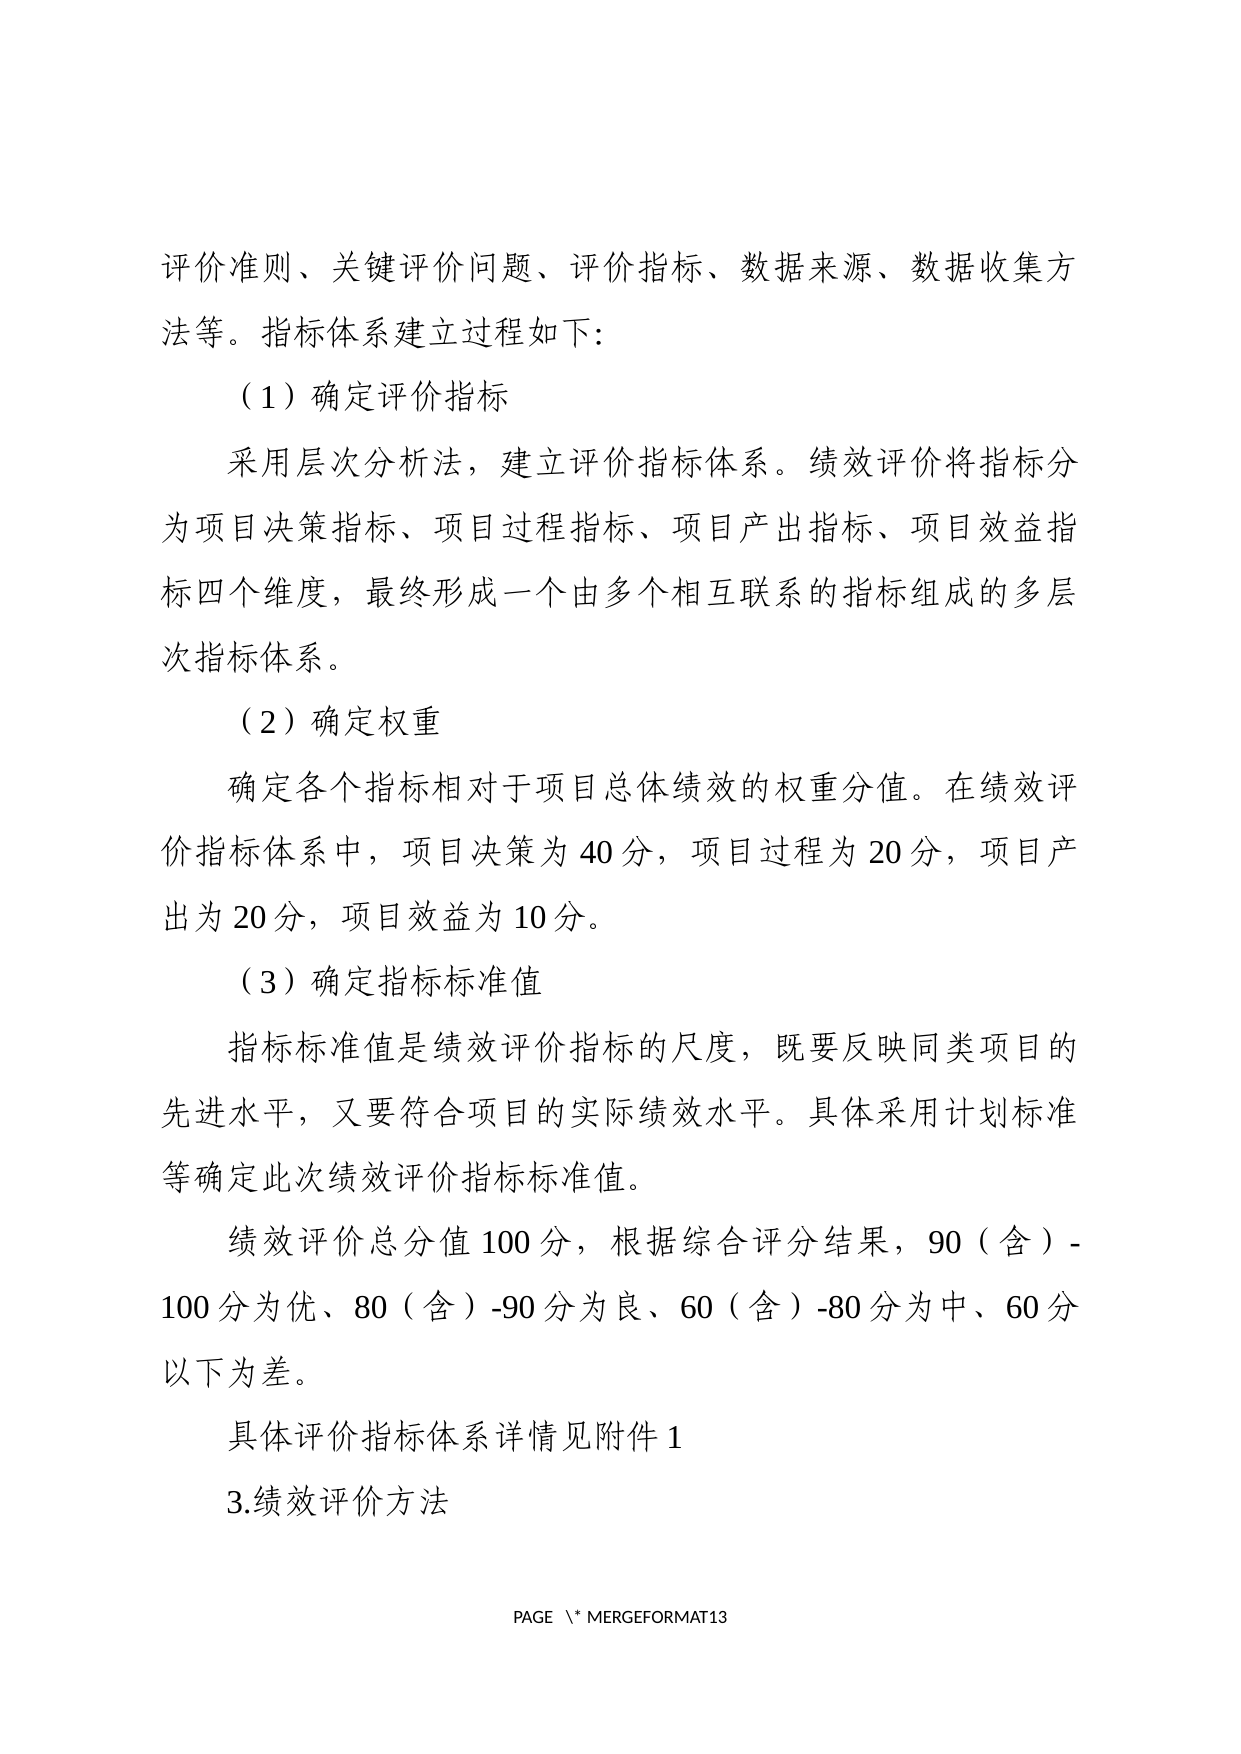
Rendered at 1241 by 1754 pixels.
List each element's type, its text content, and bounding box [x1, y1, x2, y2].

text 采用层次分析法，建立评价指标体系。绩效评价将指标分为项目决策指标、项目过程指标、项目产出指标、项目效益指标四个维度，最终形成一个由多个相互联系的指标组成的多层次指标体系。 [159, 428, 1081, 688]
text （2）确定权重 [159, 688, 1081, 753]
title 具体评价指标体系详情见附件1 [159, 1403, 1081, 1468]
title 绩效评价总分值100分，根据综合评分结果，90（含）-100分为优、80（含）-90分为良、60（含）-80分为中、60分以下为差。 [159, 1208, 1081, 1403]
title 3.绩效评价方法 [159, 1468, 1081, 1533]
text （3）确定指标标准值 [159, 948, 1081, 1013]
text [159, 233, 1081, 363]
text 确定各个指标相对于项目总体绩效的权重分值。在绩效评价指标体系中，项目决策为40分，项目过程为20分，项目产出为20分，项目效益为10分。 [159, 753, 1081, 948]
text （1）确定评价指标 [159, 363, 1081, 428]
text 指标标准值是绩效评价指标的尺度，既要反映同类项目的先进水平，又要符合项目的实际绩效水平。具体采用计划标准等确定此次绩效评价指标标准值。 [159, 1013, 1081, 1208]
